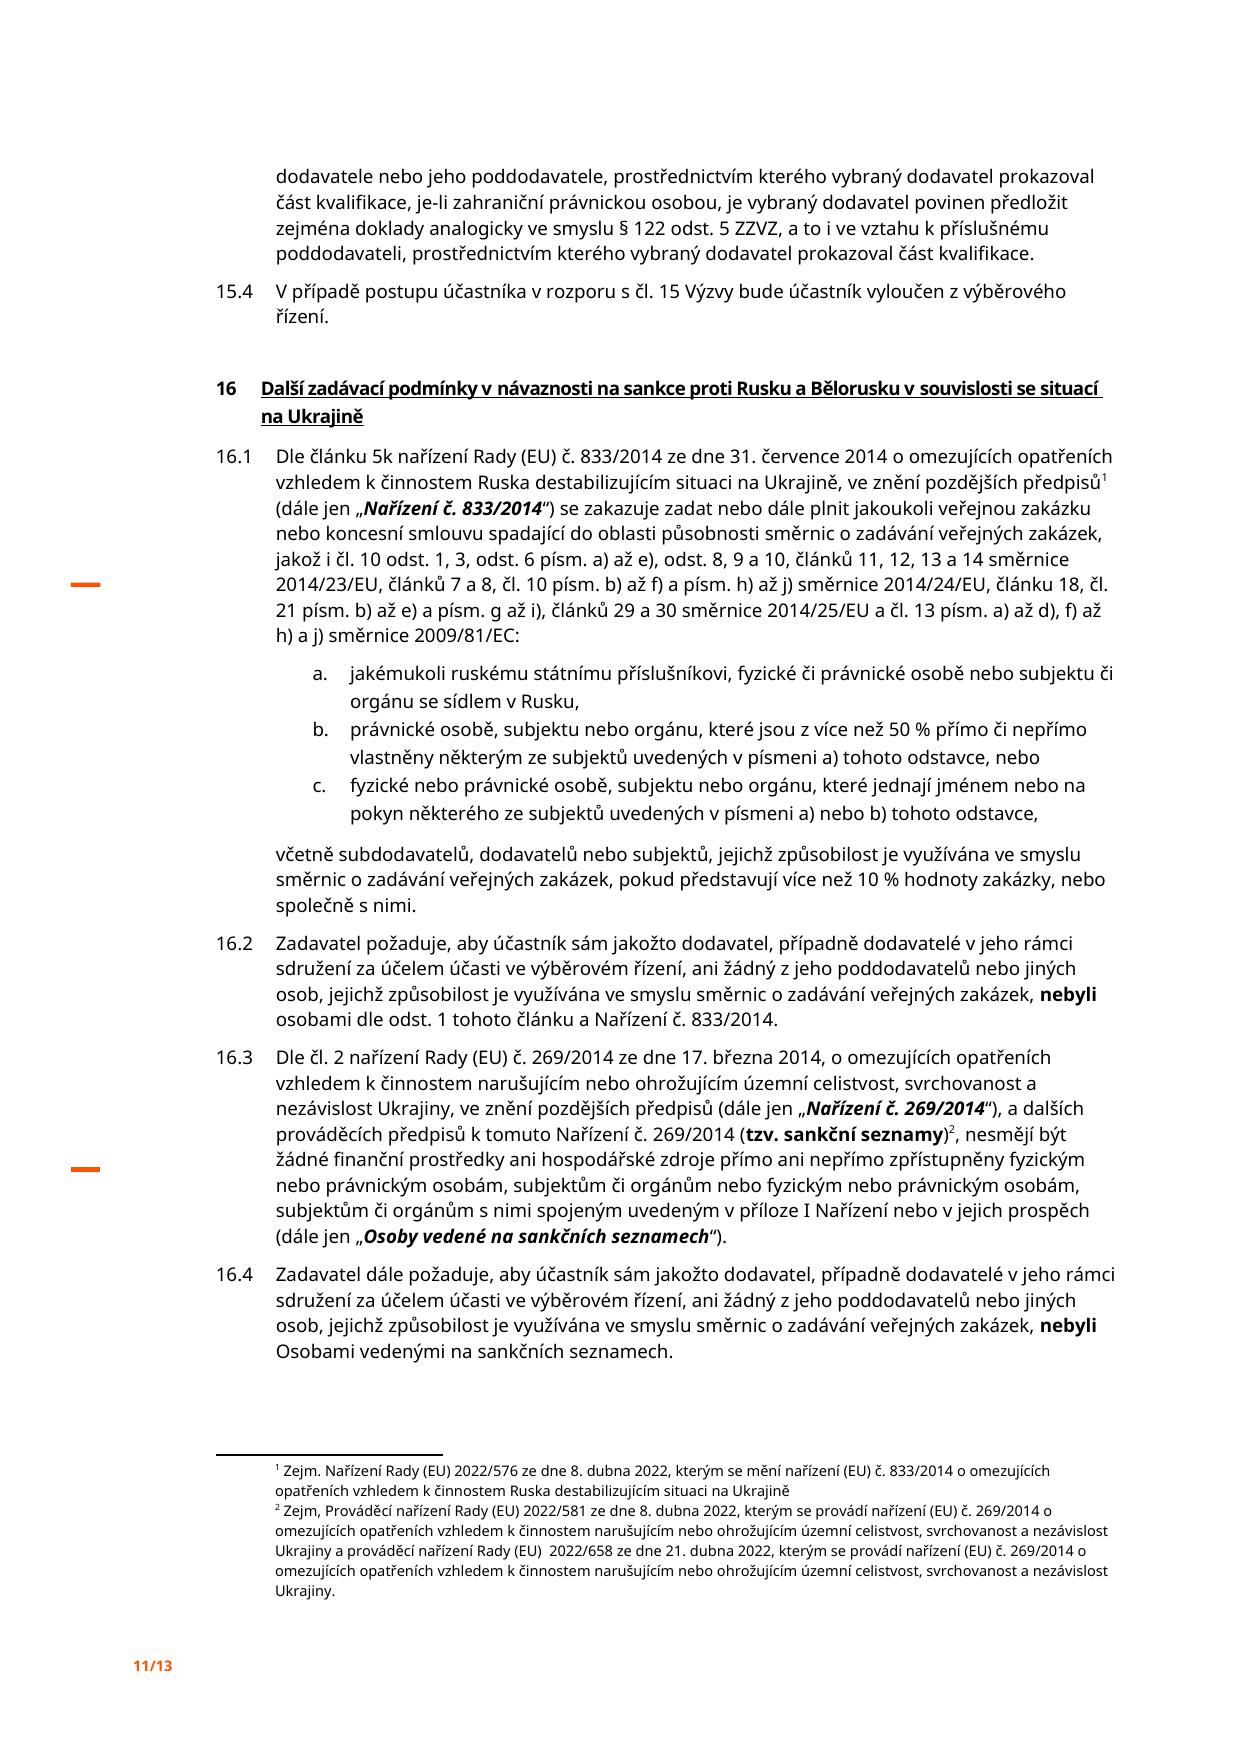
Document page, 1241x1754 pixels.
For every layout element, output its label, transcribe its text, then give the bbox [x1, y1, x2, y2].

list jakémukoli ruskému státnímu příslušníkovi, fyzické či právnické osobě nebo subjektu či orgánu se sídlem v Rusku, [312, 660, 1122, 714]
subtitle Dle článku 5k nařízení Rady (EU) č. 833/2014 ze dne 31. července 2014 o omezujících opatřeních vzhledem k činnostem Ruska destabilizujícím situaci na Ukrajině, ve znění pozdějších předpisů (dále jen „Nařízení č. 833/2014“) se zakazuje zadat nebo dále plnit jakoukoli veřejnou zakázku nebo koncesní smlouvu spadající do oblasti působnosti směrnic o zadávání veřejných zakázek, jakož i čl. 10 odst. 1, 3, odst. 6 písm. a) až e), odst. 8, 9 a 10, článků 11, 12, 13 a 14 směrnice 2014/23/EU, článků 7 a 8, čl. 10 písm. b) až f) a písm. h) až j) směrnice 2014/24/EU, článku 18, čl. 21 písm. b) až e) a písm. g až i), článků 29 a 30 směrnice 2014/25/EU a čl. 13 písm. a) až d), f) až h) a j) směrnice 2009/81/EC: [216, 444, 1122, 648]
list fyzické nebo právnické osobě, subjektu nebo orgánu, které jednají jménem nebo na pokyn některého ze subjektů uvedených v písmeni a) nebo b) tohoto odstavce, [312, 772, 1122, 826]
subtitle včetně subdodavatelů, dodavatelů nebo subjektů, jejichž způsobilost je využívána ve smyslu směrnic o zadávání veřejných zakázek, pokud představují více než 10 % hodnoty zakázky, nebo společně s nimi. [276, 841, 1122, 918]
subtitle V případě postupu účastníka v rozporu s čl. 15 Výzvy bude účastník vyloučen z výběrového řízení. [216, 278, 1122, 329]
subtitle Dle čl. 2 nařízení Rady (EU) č. 269/2014 ze dne 17. března 2014, o omezujících opatřeních vzhledem k činnostem narušujícím nebo ohrožujícím územní celistvost, svrchovanost a nezávislost Ukrajiny, ve znění pozdějších předpisů (dále jen „Nařízení č. 269/2014“), a dalších prováděcích předpisů k tomuto Nařízení č. 269/2014 (tzv. sankční seznamy), nesmějí být žádné finanční prostředky ani hospodářské zdroje přímo ani nepřímo zpřístupněny fyzickým nebo právnickým osobám, subjektům či orgánům nebo fyzickým nebo právnickým osobám, subjektům či orgánům s nimi spojeným uvedeným v příloze I Nařízení nebo v jejich prospěch (dále jen „Osoby vedené na sankčních seznamech“). [216, 1045, 1122, 1249]
subtitle Další zadávací podmínky v návaznosti na sankce proti Rusku a Bělorusku v souvislosti se situací na Ukrajině [216, 375, 1122, 429]
subtitle Zadavatel požaduje, aby účastník sám jakožto dodavatel, případně dodavatelé v jeho rámci sdružení za účelem účasti ve výběrovém řízení, ani žádný z jeho poddodavatelů nebo jiných osob, jejichž způsobilost je využívána ve smyslu směrnic o zadávání veřejných zakázek, nebyli osobami dle odst. 1 tohoto článku a Nařízení č. 833/2014. [216, 930, 1122, 1032]
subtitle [216, 164, 1122, 266]
subtitle Zadavatel dále požaduje, aby účastník sám jakožto dodavatel, případně dodavatelé v jeho rámci sdružení za účelem účasti ve výběrovém řízení, ani žádný z jeho poddodavatelů nebo jiných osob, jejichž způsobilost je využívána ve smyslu směrnic o zadávání veřejných zakázek, nebyli Osobami vedenými na sankčních seznamech. [216, 1261, 1122, 1363]
list právnické osobě, subjektu nebo orgánu, které jsou z více než 50 % přímo či nepřímo vlastněny některým ze subjektů uvedených v písmeni a) tohoto odstavce, nebo [312, 716, 1122, 770]
